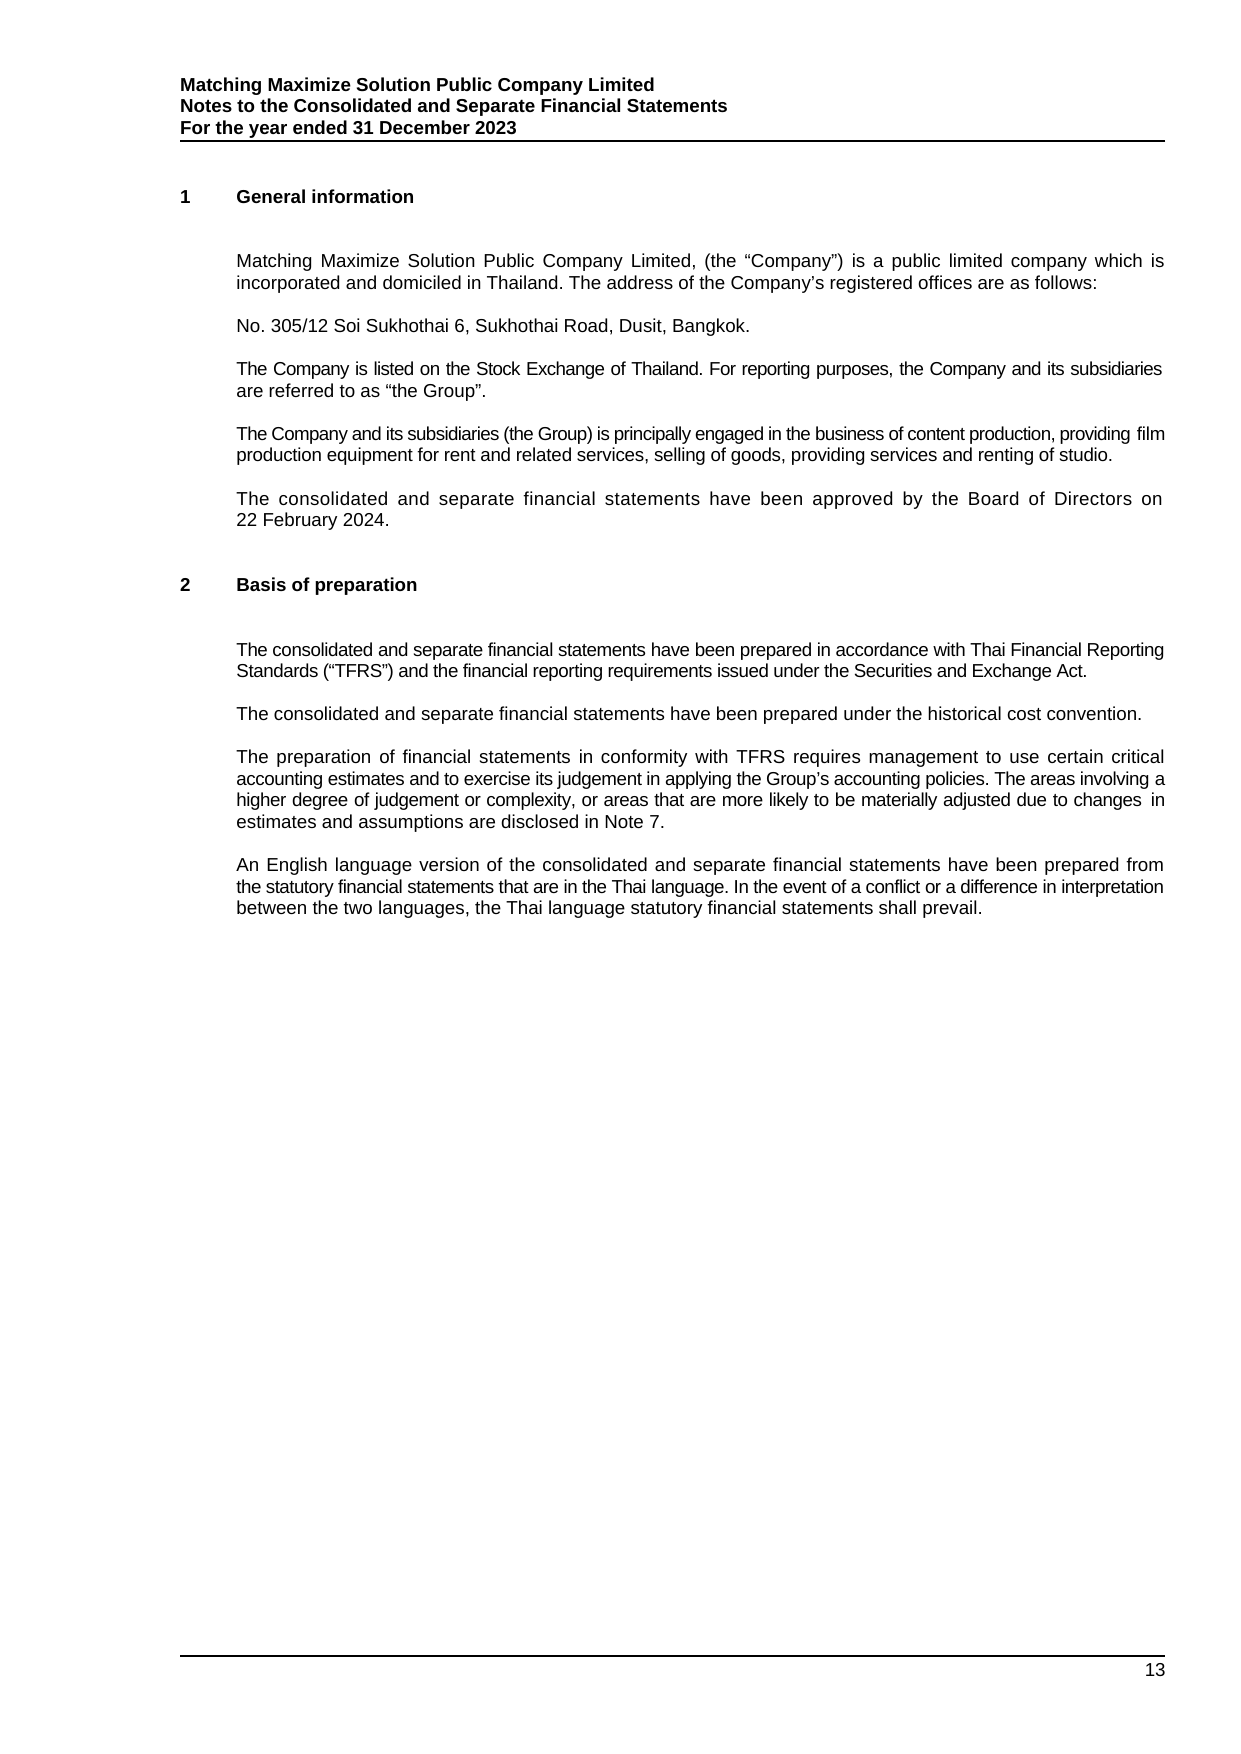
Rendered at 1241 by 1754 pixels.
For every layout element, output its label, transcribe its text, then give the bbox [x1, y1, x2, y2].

text The preparation of financial statements in conformity with TFRS requires management to use certain critical accounting estimates and to exercise its judgement in applying the Group’s accounting policies. The areas involving a higher degree of judgement or complexity, or areas that are more likely to be materially adjusted due to changes in estimates and assumptions are disclosed in Note 7. [236, 746, 1165, 832]
text The consolidated and separate financial statements have been prepared under the historical cost convention. [236, 703, 1165, 724]
text The consolidated and separate financial statements have been prepared in accordance with Thai Financial Reporting Standards (“TFRS”) and the financial reporting requirements issued under the Securities and Exchange Act. [236, 638, 1165, 681]
text The Company and its subsidiaries (the Group) is principally engaged in the business of content production, providing film production equipment for rent and related services, selling of goods, providing services and renting of studio. [236, 423, 1165, 466]
text Matching Maximize Solution Public Company Limited, (the “Company”) is a public limited company which is incorporated and domiciled in Thailand. The address of the Company’s registered offices are as follows: [236, 250, 1165, 293]
text The consolidated and separate financial statements have been approved by the Board of Directors on 22 February 2024. [236, 487, 1165, 531]
text 2 Basis of preparation [180, 574, 1165, 595]
text The Company is listed on the Stock Exchange of Thailand. For reporting purposes, the Company and its subsidiaries are referred to as “the Group”. [236, 358, 1165, 401]
text No. 305/12 Soi Sukhothai 6, Sukhothai Road, Dusit, Bangkok. [236, 315, 1165, 336]
text 1 General information [180, 186, 1165, 207]
text An English language version of the consolidated and separate financial statements have been prepared from the statutory financial statements that are in the Thai language. In the event of a conflict or a difference in interpretation between the two languages, the Thai language statutory financial statements shall prevail. [236, 854, 1165, 919]
